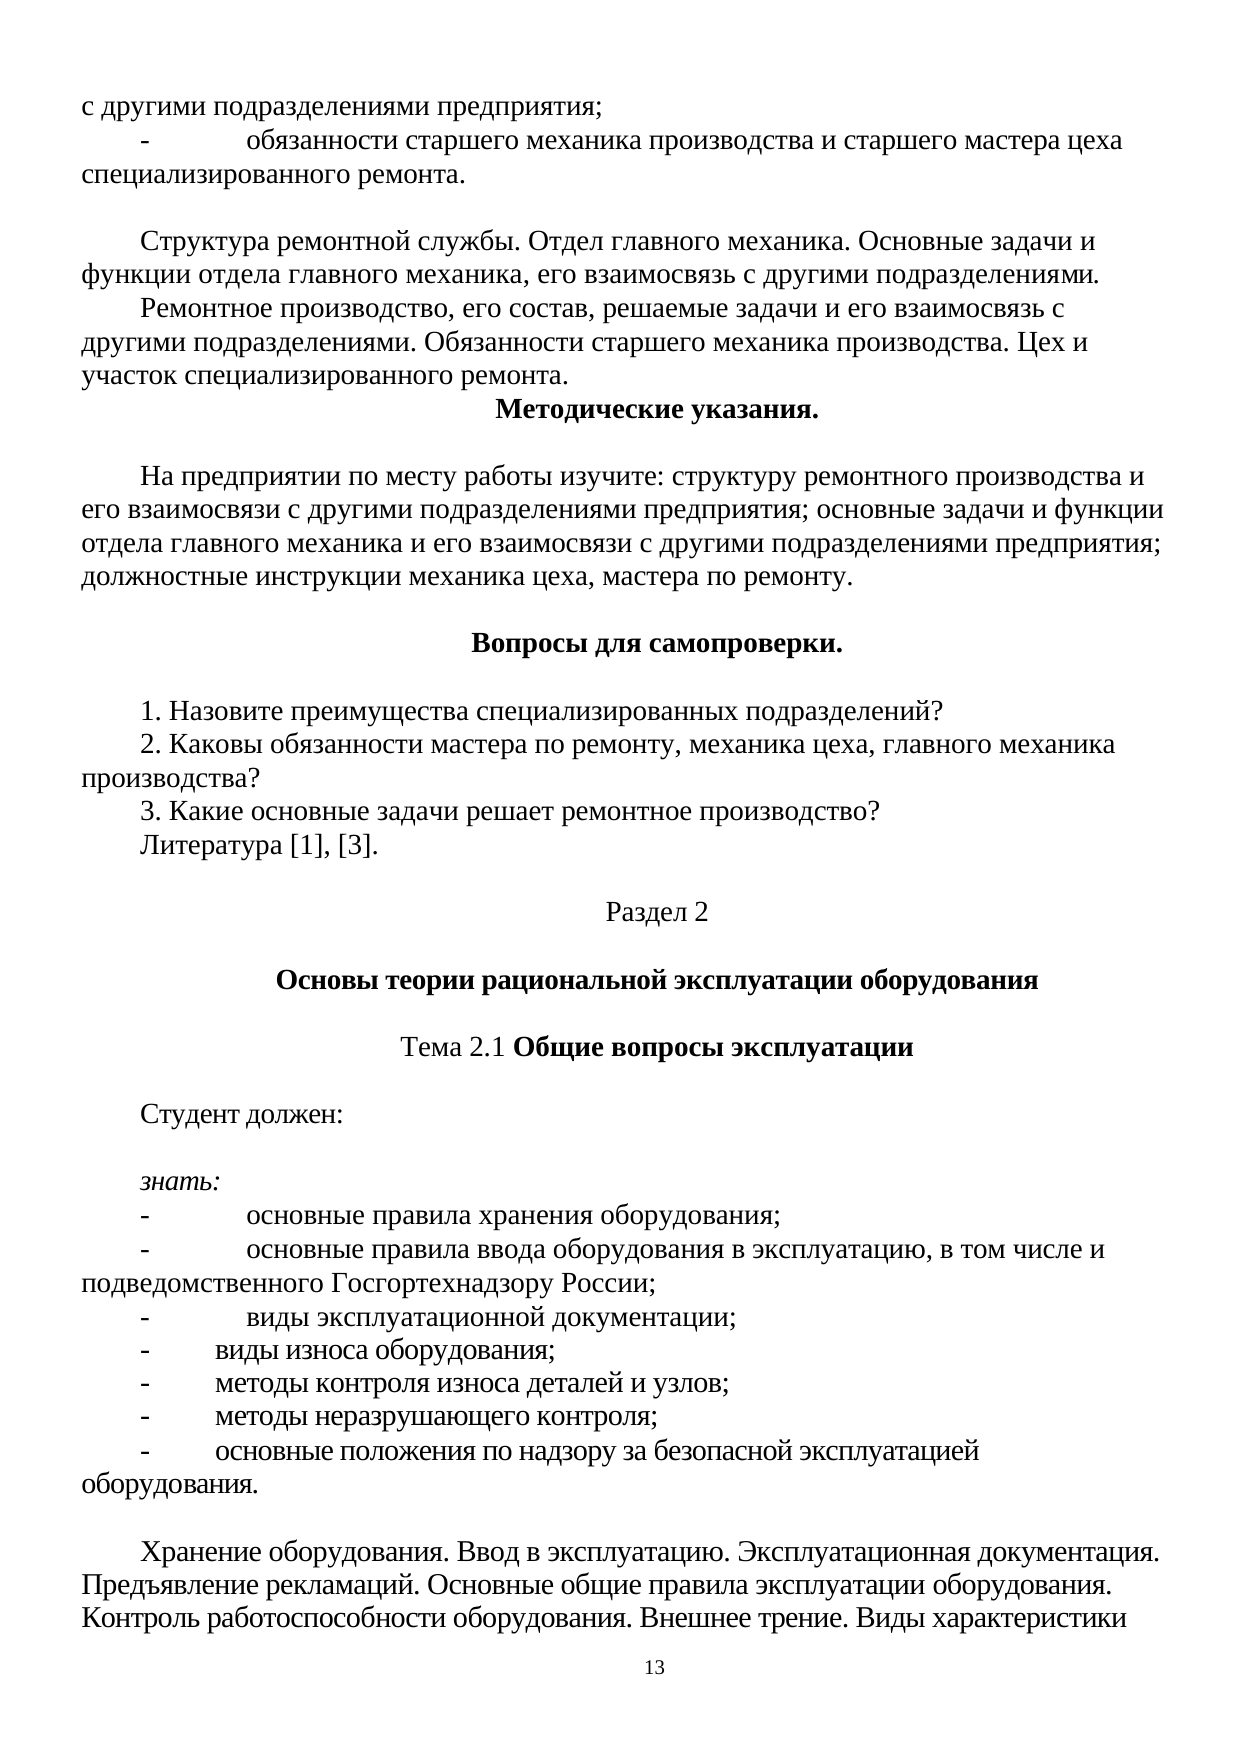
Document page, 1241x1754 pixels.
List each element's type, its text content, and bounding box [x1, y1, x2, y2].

list основные правила ввода оборудования в эксплуатацию, в том числе и подведомственного Госгортехнадзору России; [81, 1231, 1174, 1299]
text 2. Каковы обязанности мастера по ремонту, механика цеха, главного механика производства? [81, 727, 1174, 794]
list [81, 89, 1174, 122]
list виды эксплуатационной документации; [81, 1299, 1174, 1333]
text Структура ремонтной службы. Отдел главного механика. Основные задачи и функции отдела главного механика, его взаимосвязь с другими подразделениями. [81, 223, 1174, 291]
list методы контроля износа деталей и узлов; [81, 1366, 1169, 1399]
text Раздел 2 [81, 894, 1174, 928]
text Тема 2.1 Общие вопросы эксплуатации [81, 1029, 1174, 1062]
text 1. Назовите преимущества специализированных подразделений? [81, 693, 1174, 727]
list обязанности старшего механика производства и старшего мастера цеха специализированного ремонта. [81, 123, 1174, 190]
list основные правила хранения оборудования; [81, 1197, 1174, 1231]
text 3. Какие основные задачи решает ремонтное производство? [81, 794, 1174, 827]
list основные положения по надзору за безопасной эксплуатацией оборудования. [81, 1435, 1169, 1500]
list методы неразрушающего контроля; [81, 1399, 1169, 1432]
list виды износа оборудования; [81, 1333, 1169, 1366]
text Методические указания. [81, 391, 1174, 425]
text Вопросы для самопроверки. [81, 626, 1174, 660]
text Ремонтное производство, его состав, решаемые задачи и его взаимосвязь с другими подразделениями. Обязанности старшего механика производства. Цех и участок специализированного ремонта. [81, 291, 1174, 391]
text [81, 1535, 1169, 1634]
text Литература [1], [3]. [81, 827, 1174, 861]
text знать: [81, 1163, 1174, 1197]
text Основы теории рациональной эксплуатации оборудования [81, 962, 1174, 996]
text Студент должен: [81, 1096, 1174, 1130]
text На предприятии по месту работы изучите: структуру ремонтного производства и его взаимосвязи с другими подразделениями предприятия; основные задачи и функции отдела главного механика и его взаимосвязи с другими подразделениями предприятия; должностные инструкции механика цеха, мастера по ремонту. [81, 458, 1174, 593]
